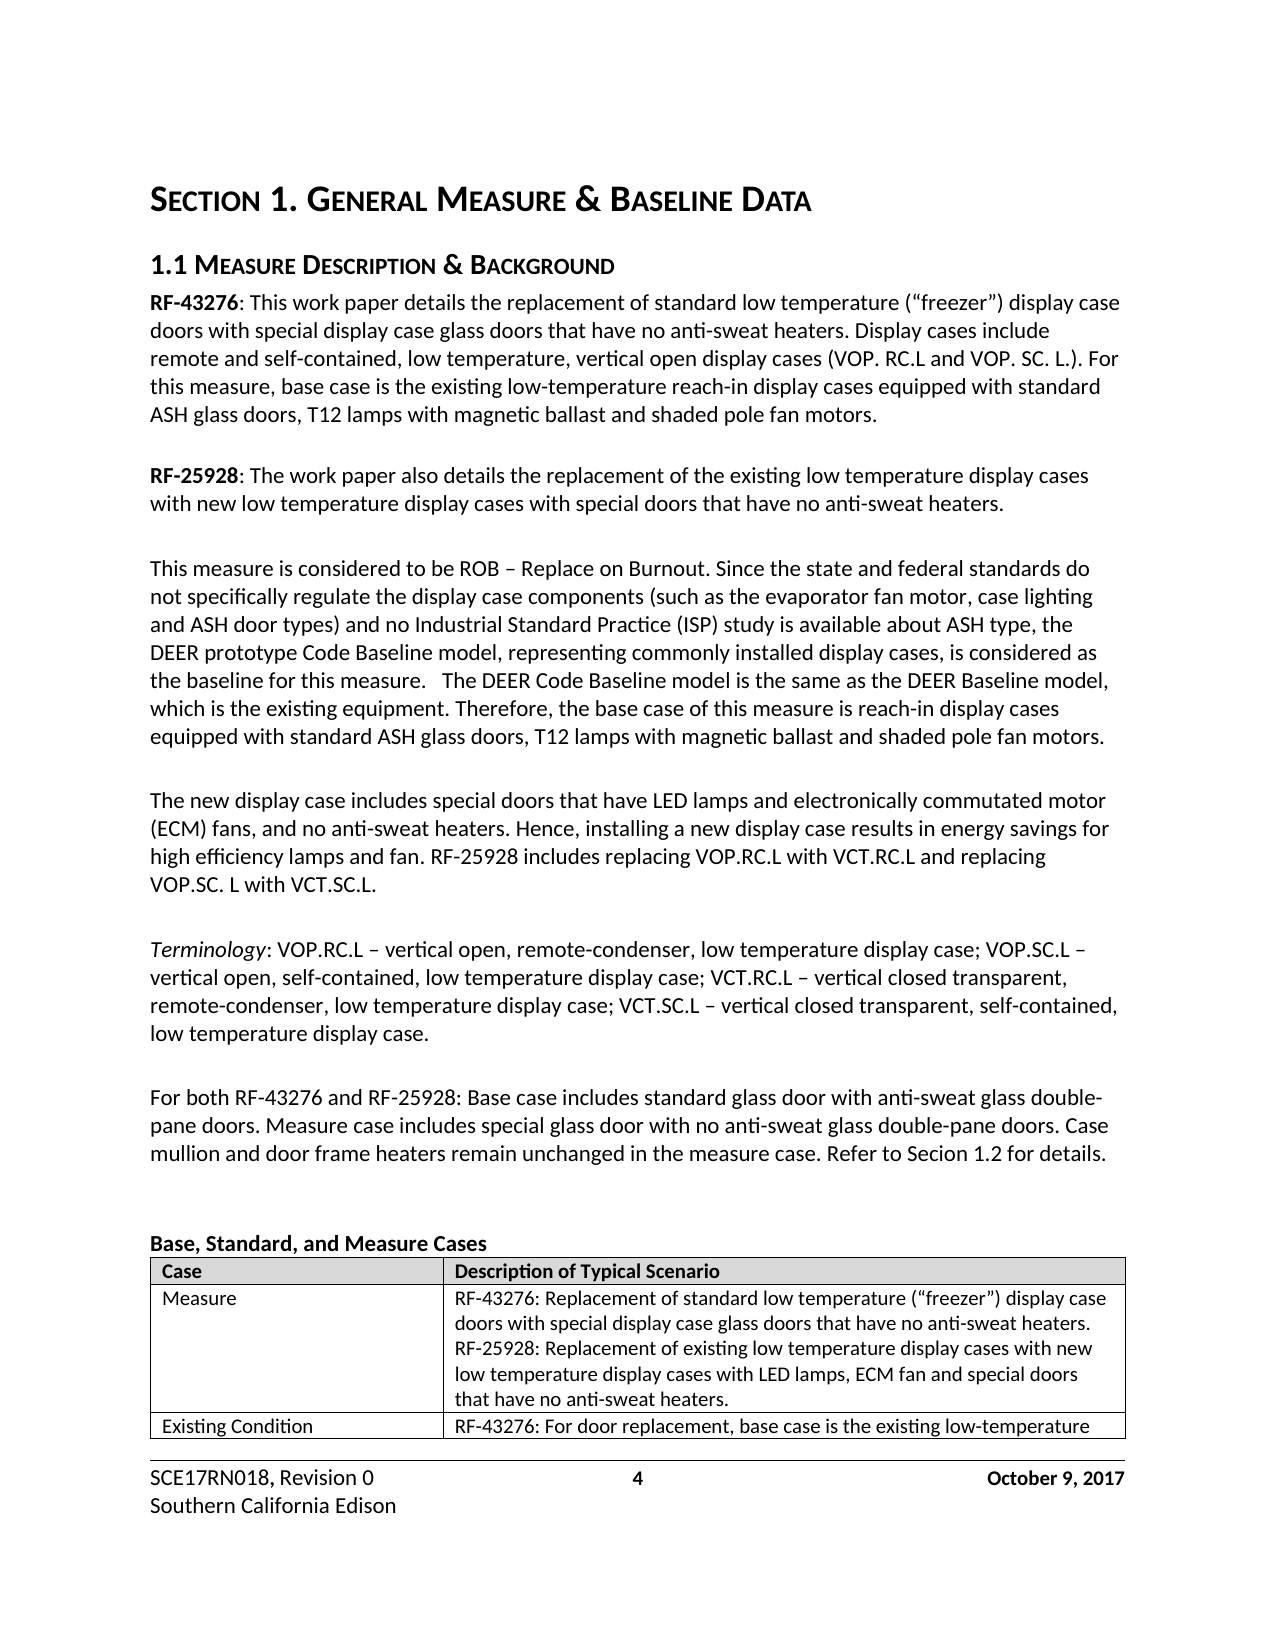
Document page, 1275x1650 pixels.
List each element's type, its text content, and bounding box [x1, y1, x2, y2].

subtitle Section 1. General Measure & Baseline Data [150, 175, 1125, 221]
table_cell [444, 1413, 1125, 1438]
text RF-25928: The work paper also details the replacement of the existing low temperature display cases with new low temperature display cases with special doors that have no anti-sweat heaters. [150, 462, 1125, 518]
text Base, Standard, and Measure Cases [150, 1229, 1125, 1257]
table_cell Measure [151, 1285, 443, 1412]
table_header Case [151, 1258, 443, 1284]
subtitle 1.1 Measure Description & Background [150, 246, 1125, 281]
table_cell RF-43276: Replacement of standard low temperature (“freezer”) display case doors with special display case glass doors that have no anti-sweat heaters. RF-25928: Replacement of existing low temperature display cases with new low temperature display cases with LED lamps, ECM fan and special doors that have no anti-sweat heaters. [444, 1285, 1125, 1412]
text For both RF-43276 and RF-25928: Base case includes standard glass door with anti-sweat glass double-pane doors. Measure case includes special glass door with no anti-sweat glass double-pane doors. Case mullion and door frame heaters remain unchanged in the measure case. Refer to Secion 1.2 for details. [150, 1083, 1125, 1167]
text This measure is considered to be ROB – Replace on Burnout. Since the state and federal standards do not specifically regulate the display case components (such as the evaporator fan motor, case lighting and ASH door types) and no Industrial Standard Practice (ISP) study is available about ASH type, the DEER prototype Code Baseline model, representing commonly installed display cases, is considered as the baseline for this measure. The DEER Code Baseline model is the same as the DEER Baseline model, which is the existing equipment. Therefore, the base case of this measure is reach-in display cases equipped with standard ASH glass doors, T12 lamps with magnetic ballast and shaded pole fan motors. [150, 554, 1125, 750]
table_header Description of Typical Scenario [444, 1258, 1125, 1284]
text RF-43276: This work paper details the replacement of standard low temperature (“freezer”) display case doors with special display case glass doors that have no anti-sweat heaters. Display cases include remote and self-contained, low temperature, vertical open display cases (VOP. RC.L and VOP. SC. L.). For this measure, base case is the existing low-temperature reach-in display cases equipped with standard ASH glass doors, T12 lamps with magnetic ballast and shaded pole fan motors. [150, 288, 1125, 428]
table_cell Existing Condition [151, 1413, 443, 1438]
text Terminology: VOP.RC.L – vertical open, remote-condenser, low temperature display case; VOP.SC.L – vertical open, self-contained, low temperature display case; VCT.RC.L – vertical closed transparent, remote-condenser, low temperature display case; VCT.SC.L – vertical closed transparent, self-contained, low temperature display case. [150, 935, 1125, 1047]
text The new display case includes special doors that have LED lamps and electronically commutated motor (ECM) fans, and no anti-sweat heaters. Hence, installing a new display case results in energy savings for high efficiency lamps and fan. RF-25928 includes replacing VOP.RC.L with VCT.RC.L and replacing VOP.SC. L with VCT.SC.L. [150, 786, 1125, 898]
